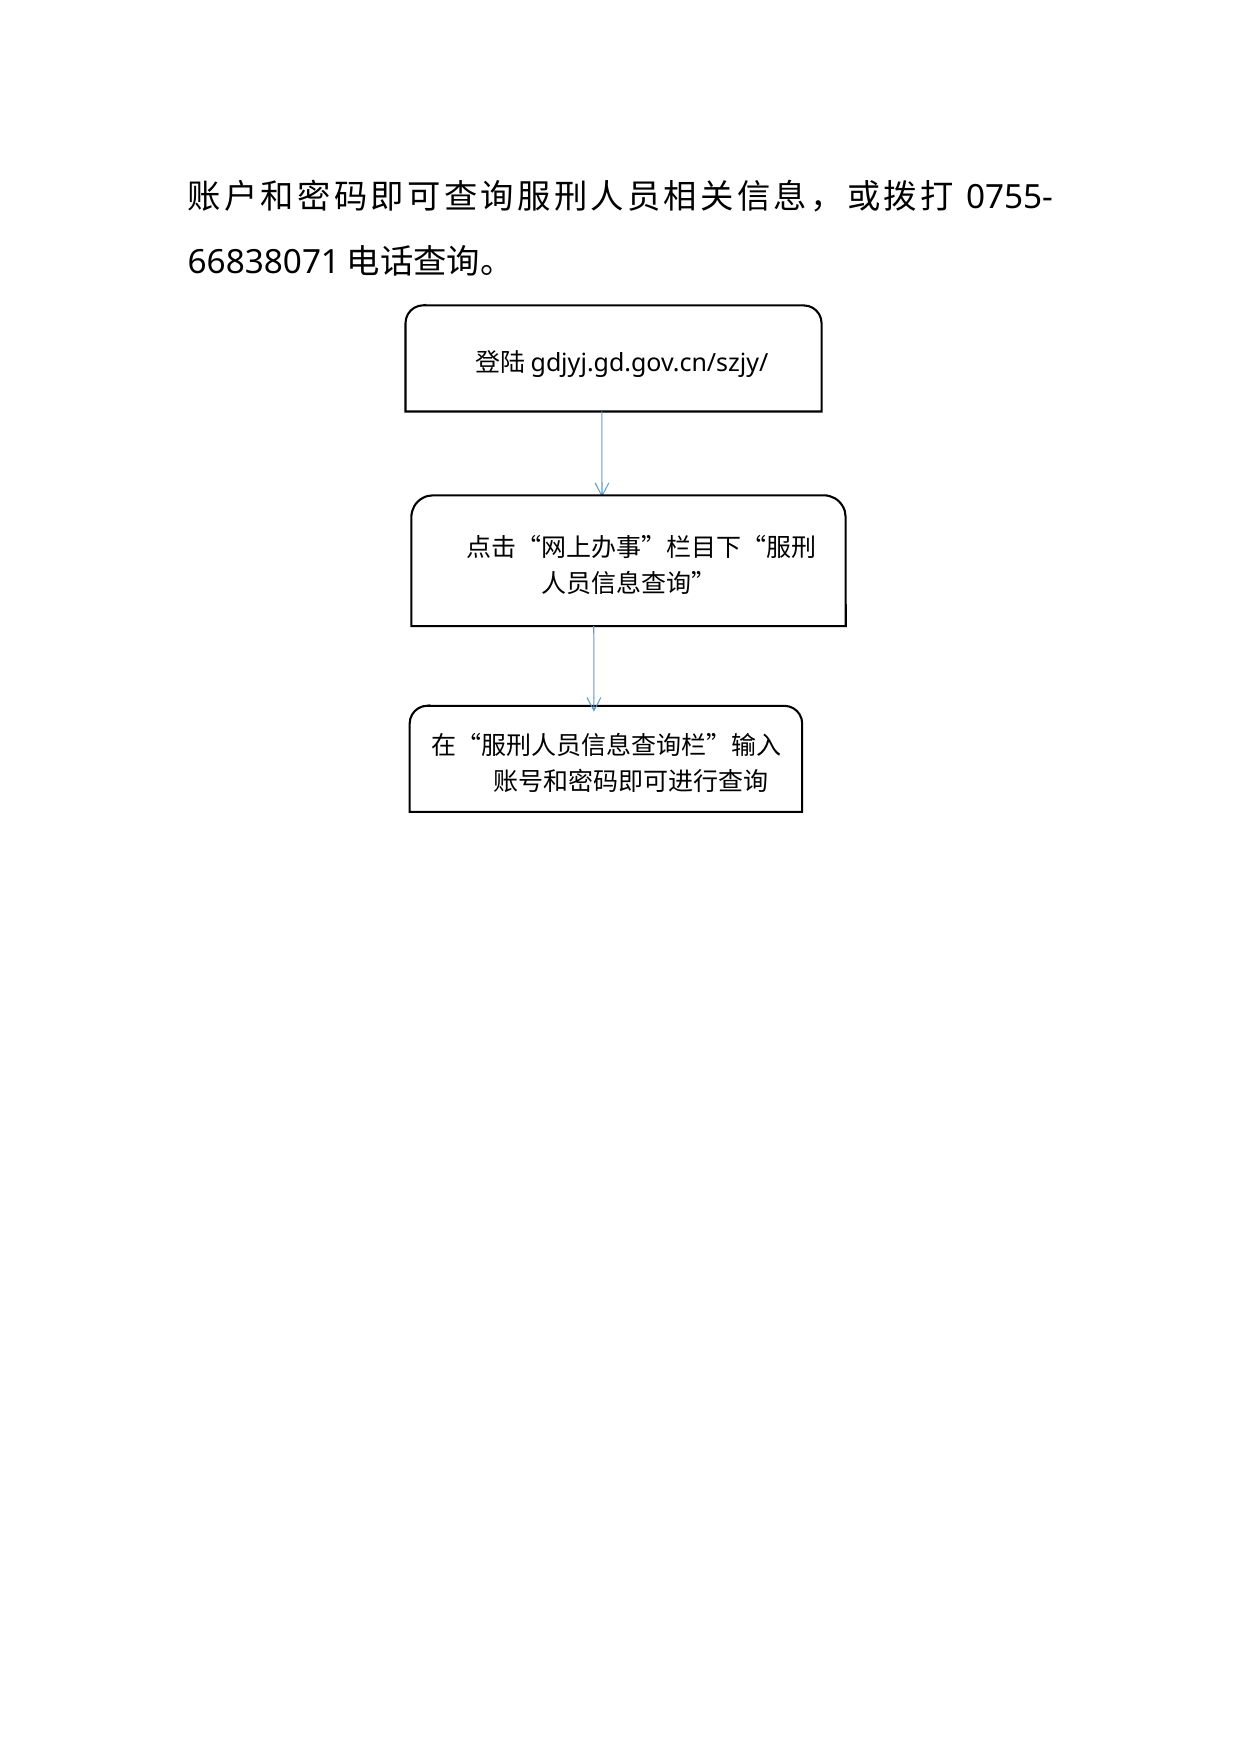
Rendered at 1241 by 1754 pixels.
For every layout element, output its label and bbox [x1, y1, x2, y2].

text [187, 162, 1053, 292]
